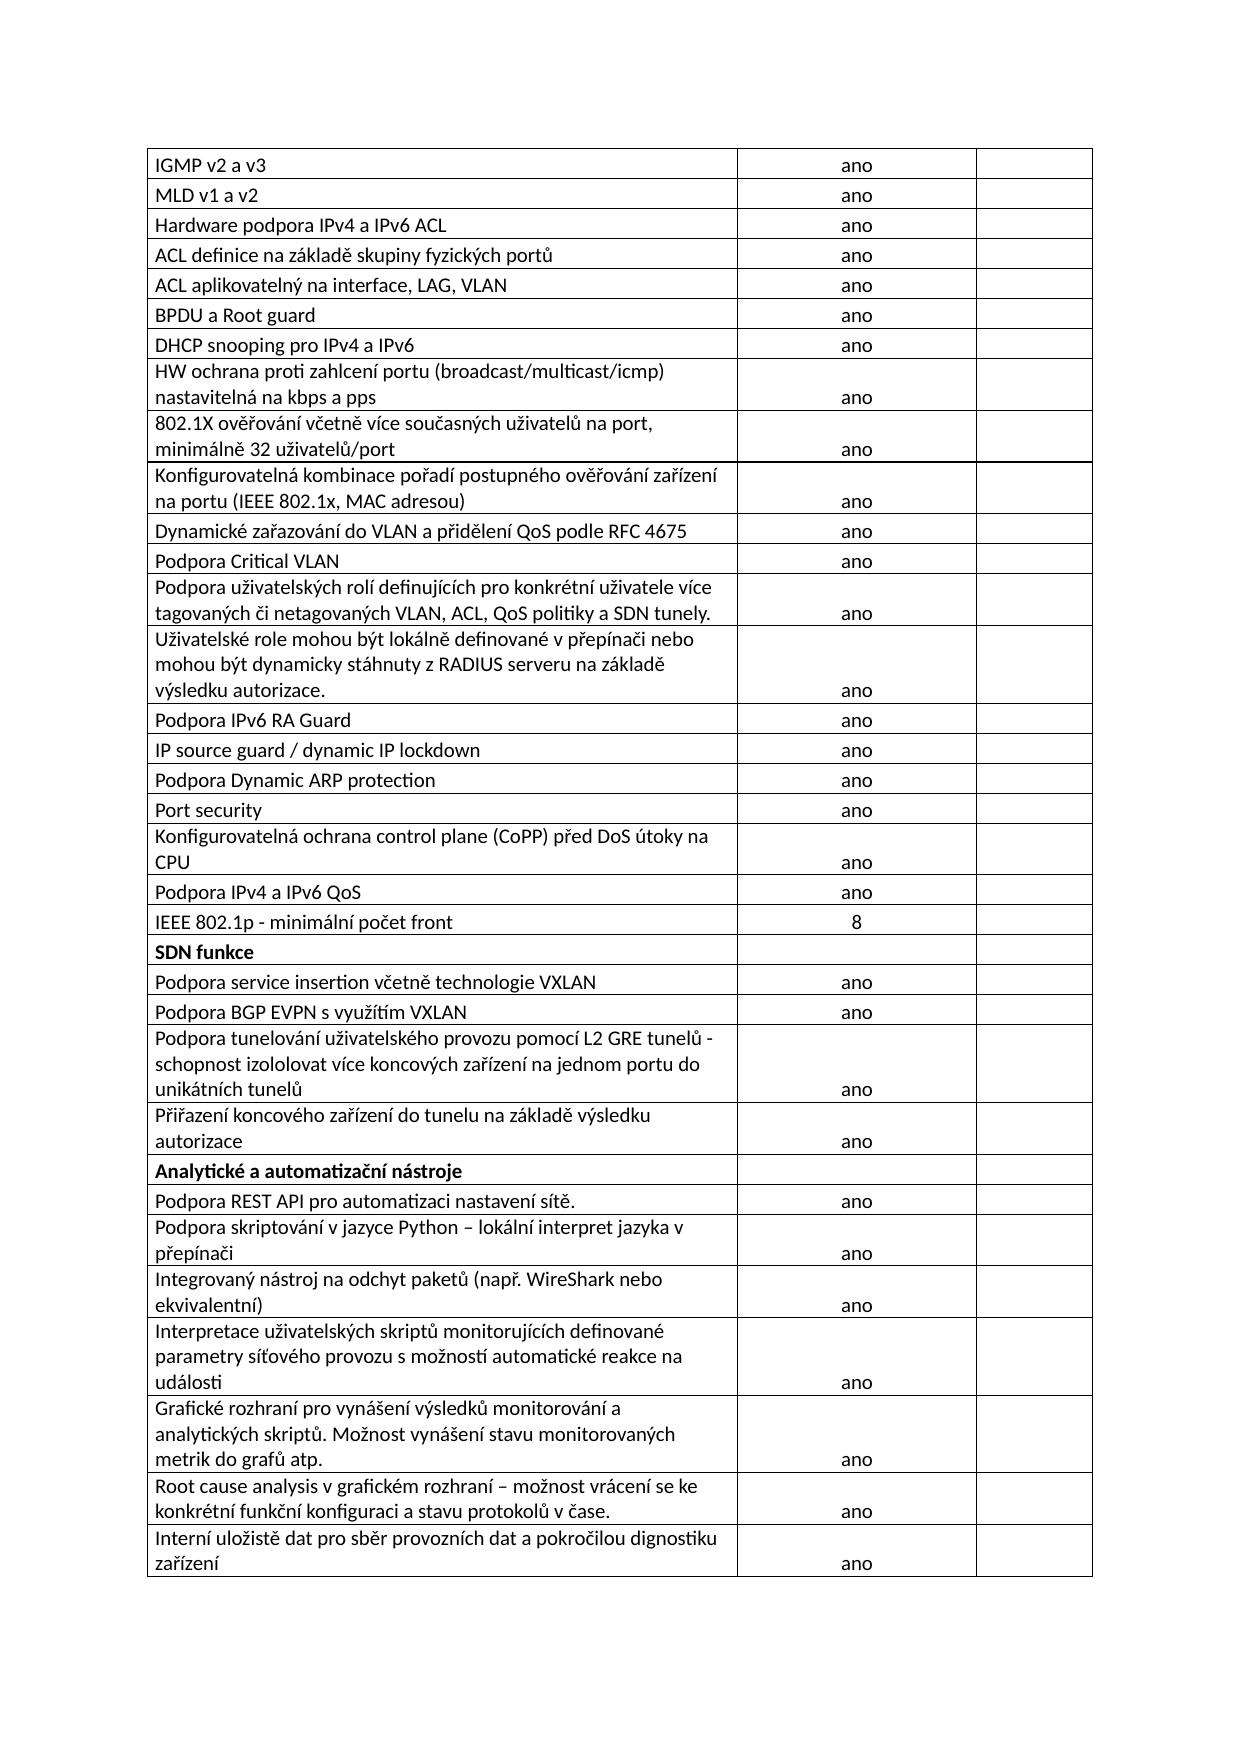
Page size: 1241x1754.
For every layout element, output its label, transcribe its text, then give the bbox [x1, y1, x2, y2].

table_cell ano [738, 463, 976, 513]
table_cell Podpora IPv4 a IPv6 QoS [148, 875, 737, 904]
table_cell [977, 179, 1092, 208]
table_cell [977, 965, 1092, 994]
table_cell IEEE 802.1p - minimální počet front [148, 905, 737, 934]
table_cell [977, 239, 1092, 268]
table_cell Podpora skriptování v jazyce Python – lokální interpret jazyka v přepínači [148, 1215, 737, 1265]
table_cell Konfigurovatelná kombinace pořadí postupného ověřování zařízení na portu (IEEE 802.1x, MAC adresou) [148, 463, 737, 513]
table_cell Interpretace uživatelských skriptů monitorujících definované parametry síťového provozu s možností automatické reakce na události [148, 1318, 737, 1394]
table_cell [738, 1155, 976, 1183]
table_cell ano [738, 299, 976, 328]
table_cell [977, 1155, 1092, 1183]
table_cell ano [738, 411, 976, 461]
table_cell [977, 764, 1092, 792]
table_cell Port security [148, 794, 737, 822]
table_cell ano [738, 824, 976, 874]
table_cell [977, 875, 1092, 904]
table_cell [977, 1396, 1092, 1472]
table_cell Konfigurovatelná ochrana control plane (CoPP) před DoS útoky na CPU [148, 824, 737, 874]
table_cell Dynamické zařazování do VLAN a přidělení QoS podle RFC 4675 [148, 514, 737, 543]
table_cell Podpora uživatelských rolí definujících pro konkrétní uživatele více tagovaných či netagovaných VLAN, ACL, QoS politiky a SDN tunely. [148, 574, 737, 625]
table_cell [977, 1318, 1092, 1394]
table_cell 8 [738, 905, 976, 934]
table_cell Analytické a automatizační nástroje [148, 1155, 737, 1183]
table_cell [977, 1103, 1092, 1153]
table_cell ano [738, 149, 976, 178]
table_cell [977, 149, 1092, 178]
table_cell ano [738, 734, 976, 762]
table_cell [977, 514, 1092, 543]
table_cell ano [738, 965, 976, 994]
table_cell SDN funkce [148, 935, 737, 964]
table_cell ano [738, 514, 976, 543]
table_cell [977, 905, 1092, 934]
table_cell [977, 269, 1092, 298]
table_cell ano [738, 359, 976, 409]
table_cell ano [738, 875, 976, 904]
table_cell ano [738, 764, 976, 792]
table_cell [977, 1266, 1092, 1317]
table_cell [977, 935, 1092, 964]
table_cell [977, 574, 1092, 625]
table_cell ano [738, 1266, 976, 1317]
table_cell Podpora Dynamic ARP protection [148, 764, 737, 792]
table_cell Interní uložistě dat pro sběr provozních dat a pokročilou dignostiku zařízení [148, 1525, 737, 1576]
table_cell ano [738, 574, 976, 625]
table_cell BPDU a Root guard [148, 299, 737, 328]
table_cell ano [738, 704, 976, 732]
table_cell Hardware podpora IPv4 a IPv6 ACL [148, 209, 737, 238]
table_cell ano [738, 1525, 976, 1576]
table_cell [977, 1025, 1092, 1102]
table_cell ano [738, 995, 976, 1024]
table_cell ano [738, 544, 976, 573]
table_cell [977, 1185, 1092, 1213]
table_cell [977, 411, 1092, 461]
table_cell Podpora tunelování uživatelského provozu pomocí L2 GRE tunelů - schopnost izololovat více koncových zařízení na jednom portu do unikátních tunelů [148, 1025, 737, 1102]
table_cell Podpora REST API pro automatizaci nastavení sítě. [148, 1185, 737, 1213]
table_cell ano [738, 1215, 976, 1265]
table_cell Integrovaný nástroj na odchyt paketů (např. WireShark nebo ekvivalentní) [148, 1266, 737, 1317]
table_cell [977, 1215, 1092, 1265]
table_cell [977, 794, 1092, 822]
table_cell HW ochrana proti zahlcení portu (broadcast/multicast/icmp) nastavitelná na kbps a pps [148, 359, 737, 409]
table_cell Přiřazení koncového zařízení do tunelu na základě výsledku autorizace [148, 1103, 737, 1153]
table_cell Root cause analysis v grafickém rozhraní – možnost vrácení se ke konkrétní funkční konfiguraci a stavu protokolů v čase. [148, 1473, 737, 1524]
table_cell Grafické rozhraní pro vynášení výsledků monitorování a analytických skriptů. Možnost vynášení stavu monitorovaných metrik do grafů atp. [148, 1396, 737, 1472]
table_cell [977, 824, 1092, 874]
table_cell [977, 299, 1092, 328]
table_cell ano [738, 626, 976, 702]
table_cell ano [738, 1103, 976, 1153]
table_cell [977, 359, 1092, 409]
table_cell [977, 329, 1092, 358]
table_cell Podpora service insertion včetně technologie VXLAN [148, 965, 737, 994]
table_cell MLD v1 a v2 [148, 179, 737, 208]
table_cell [977, 995, 1092, 1024]
table_cell ano [738, 1396, 976, 1472]
table_cell [977, 209, 1092, 238]
table_cell 802.1X ověřování včetně více současných uživatelů na port, minimálně 32 uživatelů/port [148, 411, 737, 461]
table_cell ano [738, 239, 976, 268]
table_cell ano [738, 794, 976, 822]
table_cell [738, 935, 976, 964]
table_cell ano [738, 209, 976, 238]
table_cell [977, 704, 1092, 732]
table_cell ano [738, 269, 976, 298]
table_cell ACL definice na základě skupiny fyzických portů [148, 239, 737, 268]
table_cell [977, 544, 1092, 573]
table_cell Podpora Critical VLAN [148, 544, 737, 573]
table_cell [977, 1525, 1092, 1576]
table_cell [977, 734, 1092, 762]
table_cell IGMP v2 a v3 [148, 149, 737, 178]
table_cell [977, 463, 1092, 513]
table_cell ACL aplikovatelný na interface, LAG, VLAN [148, 269, 737, 298]
table_cell ano [738, 1025, 976, 1102]
table_cell DHCP snooping pro IPv4 a IPv6 [148, 329, 737, 358]
table_cell ano [738, 179, 976, 208]
table_cell [977, 1473, 1092, 1524]
table_cell Uživatelské role mohou být lokálně definované v přepínači nebo mohou být dynamicky stáhnuty z RADIUS serveru na základě výsledku autorizace. [148, 626, 737, 702]
table_cell ano [738, 1318, 976, 1394]
table_cell Podpora IPv6 RA Guard [148, 704, 737, 732]
table_cell ano [738, 1473, 976, 1524]
table_cell IP source guard / dynamic IP lockdown [148, 734, 737, 762]
table_cell [977, 626, 1092, 702]
table_cell ano [738, 1185, 976, 1213]
table_cell ano [738, 329, 976, 358]
table_cell Podpora BGP EVPN s využítím VXLAN [148, 995, 737, 1024]
